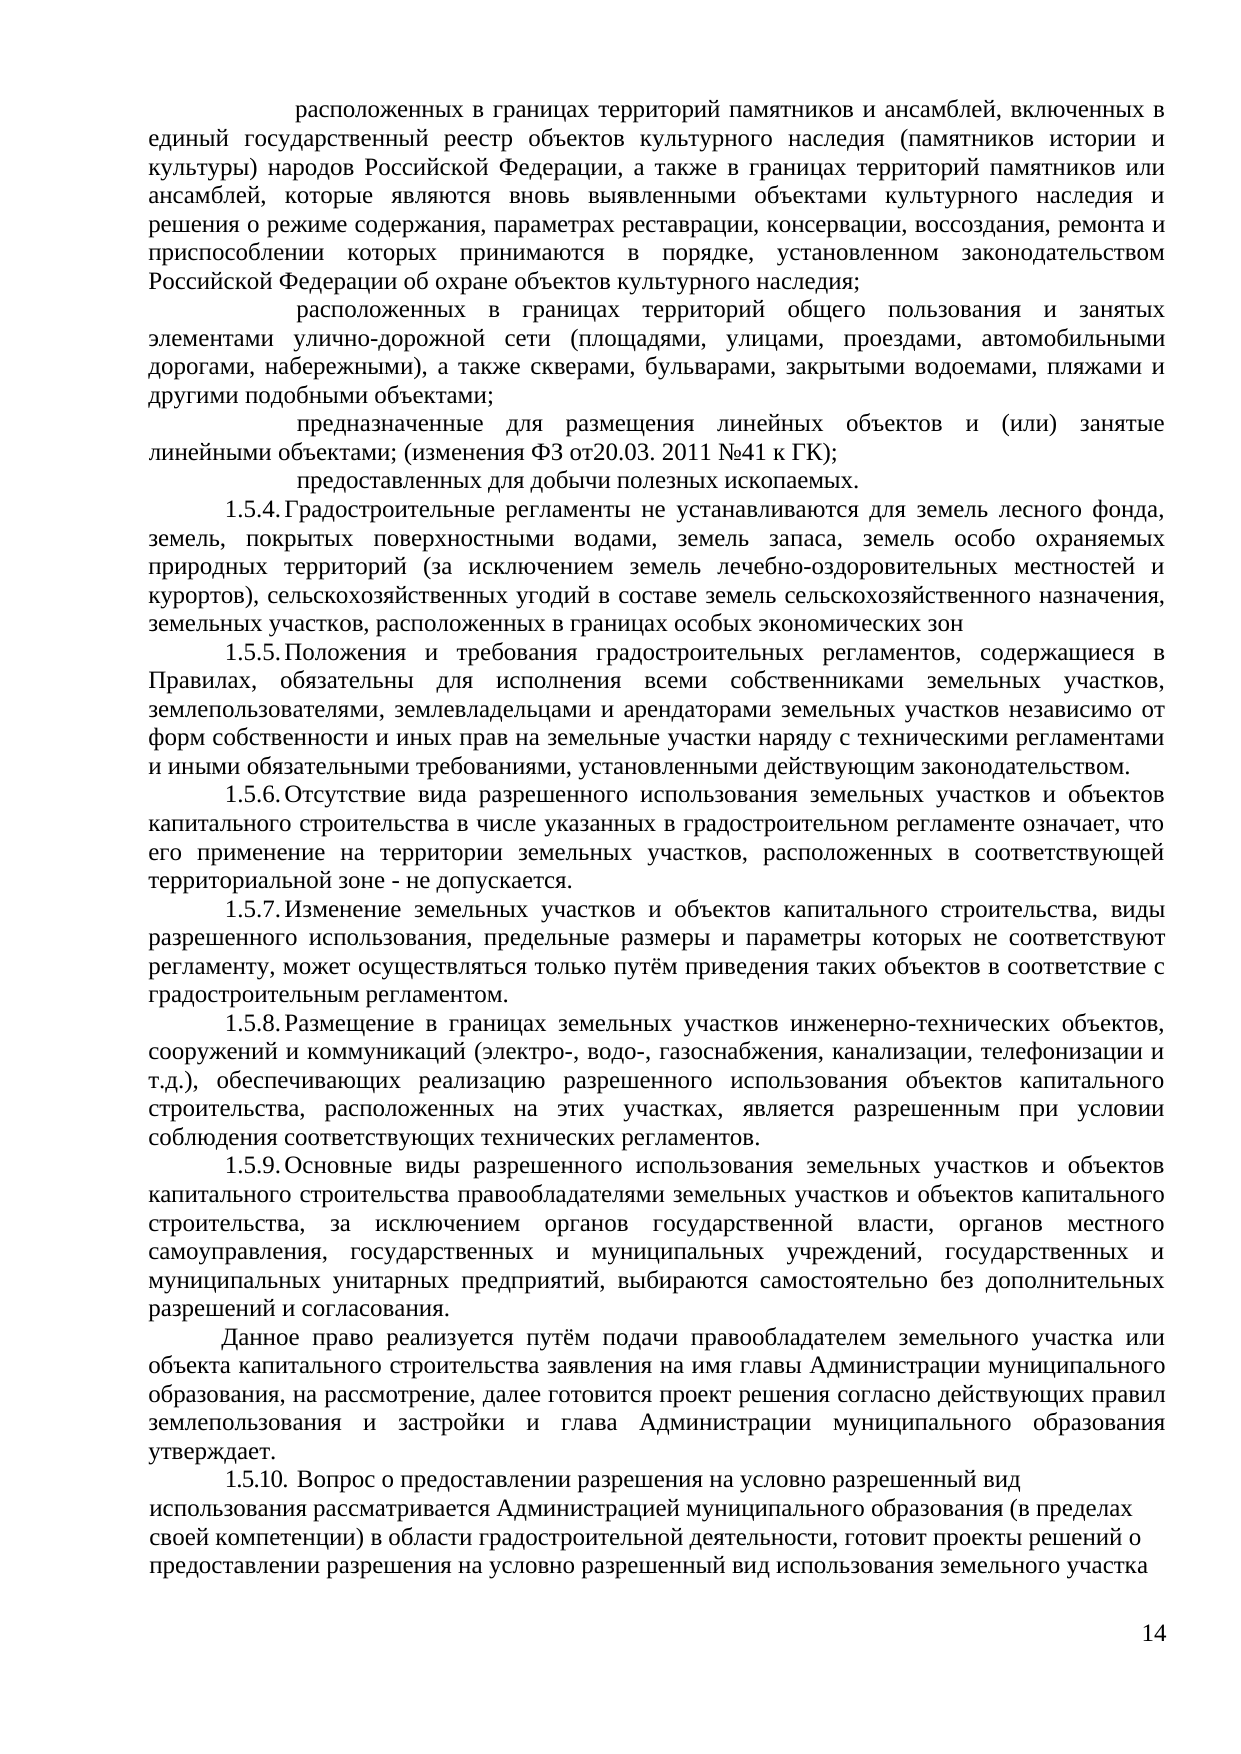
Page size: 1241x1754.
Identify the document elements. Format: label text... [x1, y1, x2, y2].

list Положения и требования градостроительных регламентов, содержащиеся в Правилах, обязательны для исполнения всеми собственниками земельных участков, землепользователями, землевладельцами и арендаторами земельных участков независимо от форм собственности и иных прав на земельные участки наряду с техническими регламентами и иными обязательными требованиями, установленными действующим законодательством. [148, 637, 1166, 780]
text 1.5.10. Вопрос о предоставлении разрешения на условно разрешенный вид использования рассматривается Администрацией муниципального образования (в пределах своей компетенции) в области градостроительной деятельности, готовит проекты решений о предоставлении разрешения на условно разрешенный вид использования земельного участка [149, 1465, 1166, 1579]
text Данное право реализуется путём подачи правообладателем земельного участка или объекта капитального строительства заявления на имя главы Администрации муниципального образования, на рассмотрение, далее готовится проект решения согласно действующих правил землепользования и застройки и глава Администрации муниципального образования утверждает. [148, 1322, 1166, 1465]
text расположенных в границах территорий общего пользования и занятых элементами улично-дорожной сети (площадями, улицами, проездами, автомобильными дорогами, набережными), а также скверами, бульварами, закрытыми водоемами, пляжами и другими подобными объектами; [148, 295, 1166, 409]
text расположенных в границах территорий памятников и ансамблей, включенных в единый государственный реестр объектов культурного наследия (памятников истории и культуры) народов Российской Федерации, а также в границах территорий памятников или ансамблей, которые являются вновь выявленными объектами культурного наследия и решения о режиме содержания, параметрах реставрации, консервации, воссоздания, ремонта и приспособлении которых принимаются в порядке, установленном законодательством Российской Федерации об охране объектов культурного наследия; [148, 95, 1166, 295]
list Градостроительные регламенты не устанавливаются для земель лесного фонда, земель, покрытых поверхностными водами, земель запаса, земель особо охраняемых природных территорий (за исключением земель лечебно-оздоровительных местностей и курортов), сельскохозяйственных угодий в составе земель сельскохозяйственного назначения, земельных участков, расположенных в границах особых экономических зон [148, 494, 1166, 637]
list Отсутствие вида разрешенного использования земельных участков и объектов капитального строительства в числе указанных в градостроительном регламенте означает, что его применение на территории земельных участков, расположенных в соответствующей территориальной зоне - не допускается. [148, 780, 1165, 894]
text предназначенные для размещения линейных объектов и (или) занятые линейными объектами; (изменения ФЗ от20.03. 2011 №41 к ГК); [148, 409, 1165, 466]
text 14 [148, 1618, 1166, 1647]
list Размещение в границах земельных участков инженерно-технических объектов, сооружений и коммуникаций (электро-, водо-, газоснабжения, канализации, телефонизации и т.д.), обеспечивающих реализацию разрешенного использования объектов капитального строительства, расположенных на этих участках, является разрешенным при условии соблюдения соответствующих технических регламентов. [148, 1008, 1165, 1151]
list Изменение земельных участков и объектов капитального строительства, виды разрешенного использования, предельные размеры и параметры которых не соответствуют регламенту, может осуществляться только путём приведения таких объектов в соответствие с градостроительным регламентом. [148, 894, 1166, 1008]
list Основные виды разрешенного использования земельных участков и объектов капитального строительства правообладателями земельных участков и объектов капитального строительства, за исключением органов государственной власти, органов местного самоуправления, государственных и муниципальных учреждений, государственных и муниципальных унитарных предприятий, выбираются самостоятельно без дополнительных разрешений и согласования. [148, 1151, 1165, 1322]
text предоставленных для добычи полезных ископаемых. [297, 466, 1166, 494]
